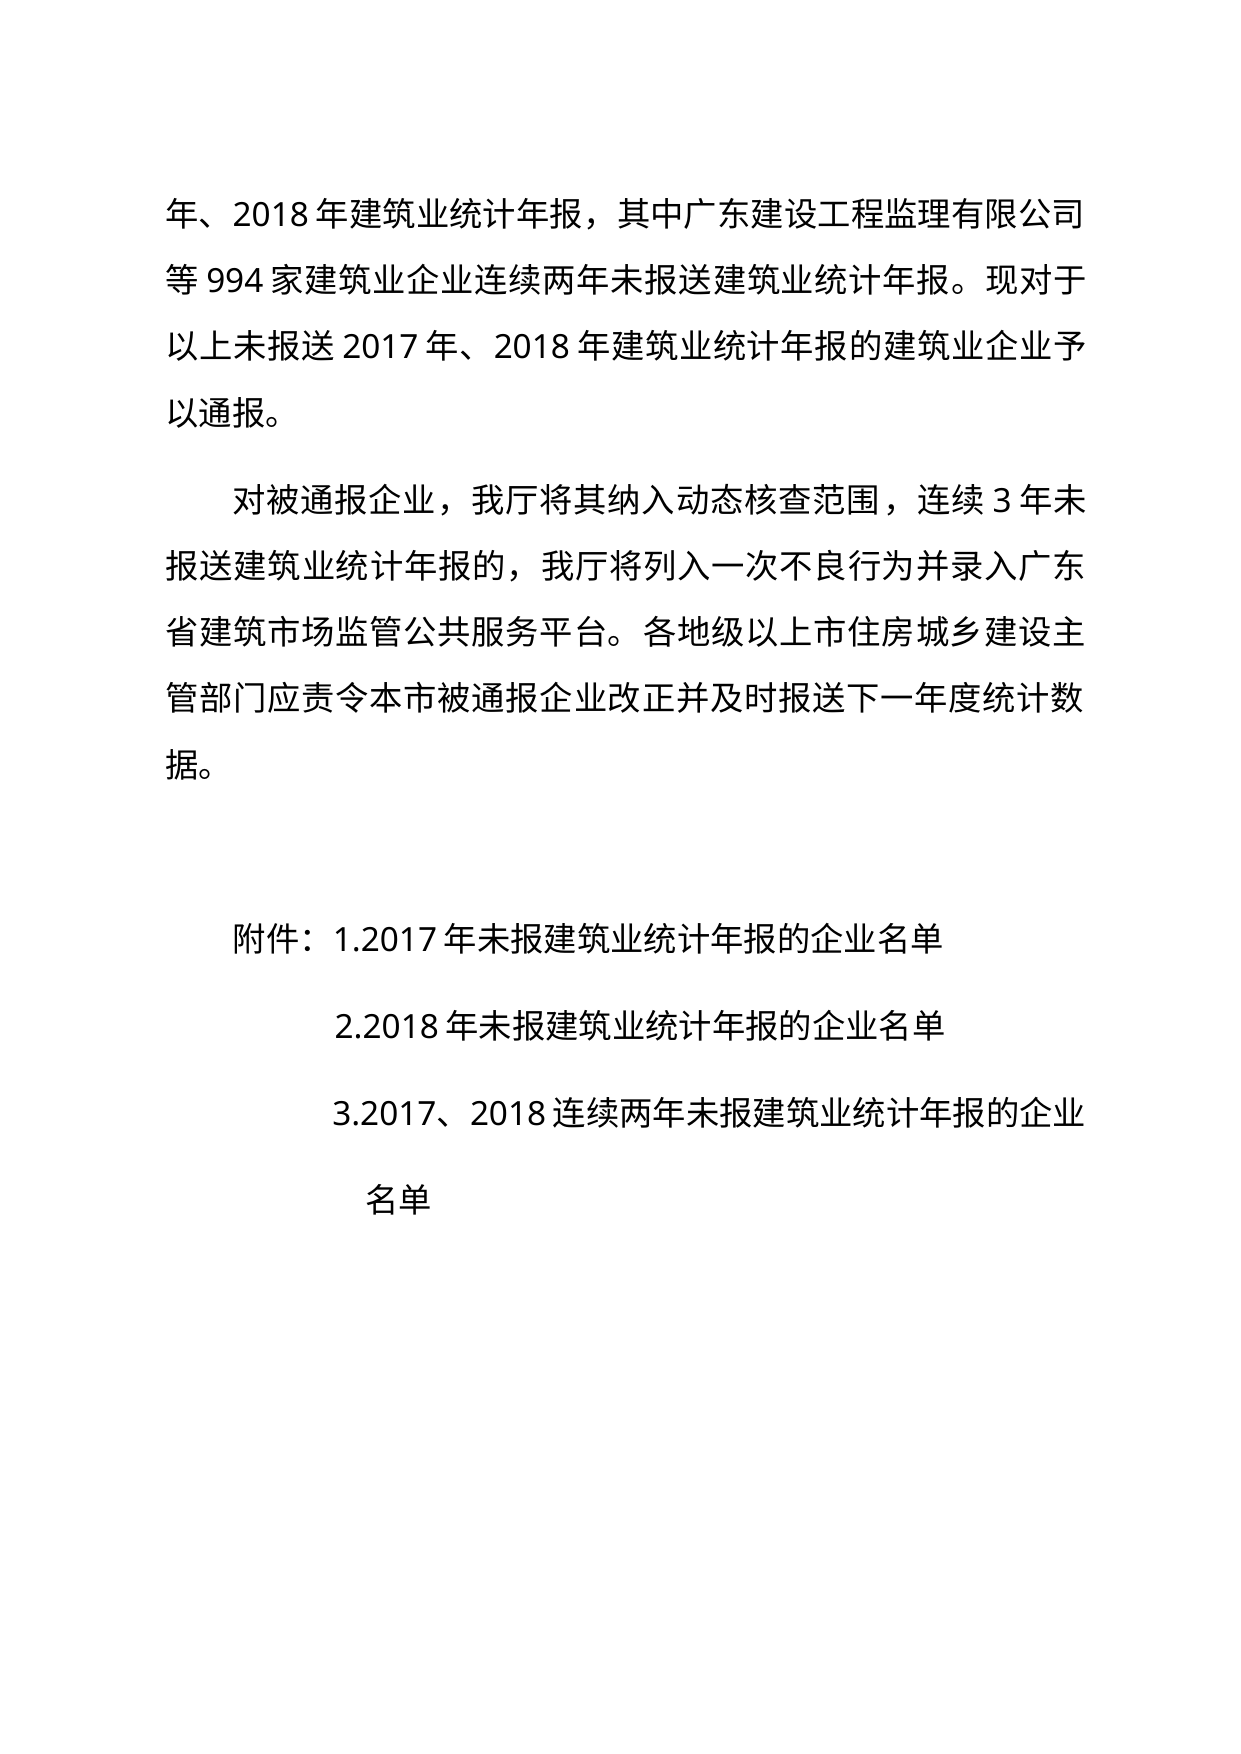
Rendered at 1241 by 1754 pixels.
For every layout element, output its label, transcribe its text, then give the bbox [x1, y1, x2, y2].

text 名单 [165, 1165, 1087, 1231]
text 对被通报企业，我厅将其纳入动态核查范围，连续3年未报送建筑业统计年报的，我厅将列入一次不良行为并录入广东省建筑市场监管公共服务平台。各地级以上市住房城乡建设主管部门应责令本市被通报企业改正并及时报送下一年度统计数据。 [165, 464, 1087, 796]
text 3.2017、2018连续两年未报建筑业统计年报的企业 [165, 1078, 1087, 1144]
text 2.2018年未报建筑业统计年报的企业名单 [165, 991, 1087, 1057]
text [165, 179, 1087, 444]
text 附件：1.2017年未报建筑业统计年报的企业名单 [165, 904, 1087, 970]
